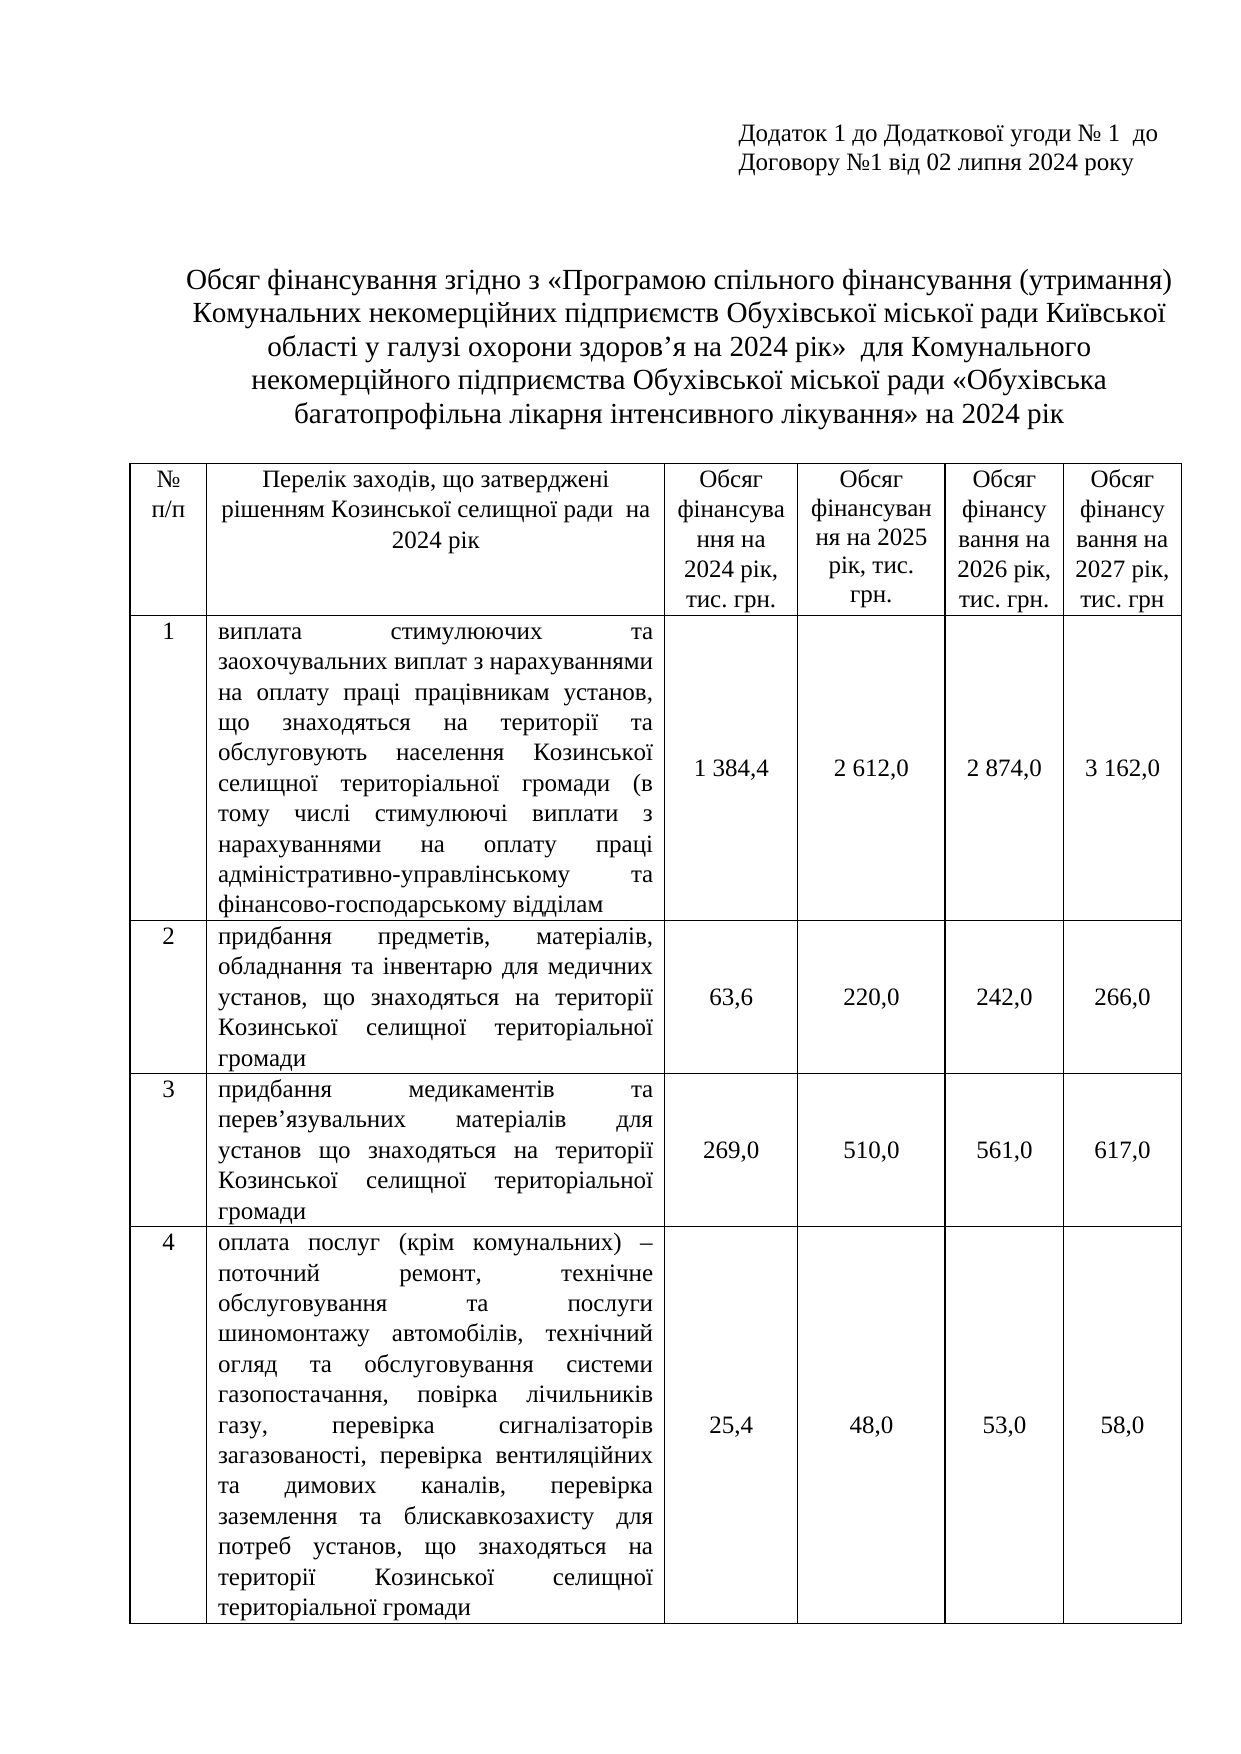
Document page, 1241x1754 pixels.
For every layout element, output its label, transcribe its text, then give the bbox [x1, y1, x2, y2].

table_cell 1 384,4 [665, 616, 797, 920]
table_cell виплата стимулюючих та заохочувальних виплат з нарахуваннями на оплату праці працівникам установ, що знаходяться на території та обслуговують населення Козинської селищної територіальної громади (в тому числі стимулюючі виплати з нарахуваннями на оплату праці адміністративно-управлінському та фінансово-господарському відділам [207, 616, 664, 920]
table_cell 63,6 [665, 921, 797, 1073]
text Обсяг фінансування згідно з «Програмою спільного фінансування (утримання) Комунальних некомерційних підприємств Обухівської міської ради Київської області у галузі охорони здоров’я на 2024 рік» для Комунального некомерційного підприємства Обухівської міської ради «Обухівська багатопрофільна лікарня інтенсивного лікування» на 2024 рік [177, 262, 1181, 429]
table_cell 3 162,0 [1064, 616, 1181, 920]
table_cell 266,0 [1064, 921, 1181, 1073]
table_header Обсяг фінансування на 2024 рік, тис. грн. [665, 464, 797, 615]
table_cell 242,0 [946, 921, 1063, 1073]
text Додаток 1 до Додаткової угоди № 1 до Договору №1 від 02 липня 2024 року [738, 118, 1181, 176]
table_header Обсяг фінансування на 2025 рік, тис. грн. [798, 464, 944, 615]
table_cell 269,0 [665, 1074, 797, 1226]
table_cell оплата послуг (крім комунальних) – поточний ремонт, технічне обслуговування та послуги шиномонтажу автомобілів, технічний огляд та обслуговування системи газопостачання, повірка лічильників газу, перевірка сигналізаторів загазованості, перевірка вентиляційних та димових каналів, перевірка заземлення та блискавкозахисту для потреб установ, що знаходяться на території Козинської селищної територіальної громади [207, 1227, 664, 1623]
table_cell 510,0 [798, 1074, 944, 1226]
table_header Обсяг фінансування на 2027 рік, тис. грн [1064, 464, 1181, 615]
table_cell 2 612,0 [798, 616, 944, 920]
table_cell 1 [131, 616, 206, 920]
table_cell 58,0 [1064, 1227, 1181, 1623]
table_cell 25,4 [665, 1227, 797, 1623]
table_cell 3 [131, 1074, 206, 1226]
table_header Перелік заходів, що затверджені рішенням Козинської селищної ради на 2024 рік [207, 464, 664, 615]
table_cell 2 874,0 [946, 616, 1063, 920]
table_cell 220,0 [798, 921, 944, 1073]
table_cell 2 [131, 921, 206, 1073]
table_cell 4 [131, 1227, 206, 1623]
table_cell 53,0 [946, 1227, 1063, 1623]
table_header Обсяг фінансування на 2026 рік, тис. грн. [946, 464, 1063, 615]
table_cell придбання предметів, матеріалів, обладнання та інвентарю для медичних установ, що знаходяться на території Козинської селищної територіальної громади [207, 921, 664, 1073]
table_cell 561,0 [946, 1074, 1063, 1226]
table_cell 48,0 [798, 1227, 944, 1623]
table_header № п/п [131, 464, 206, 615]
table_cell 617,0 [1064, 1074, 1181, 1226]
table_cell придбання медикаментів та перев’язувальних матеріалів для установ що знаходяться на території Козинської селищної територіальної громади [207, 1074, 664, 1226]
